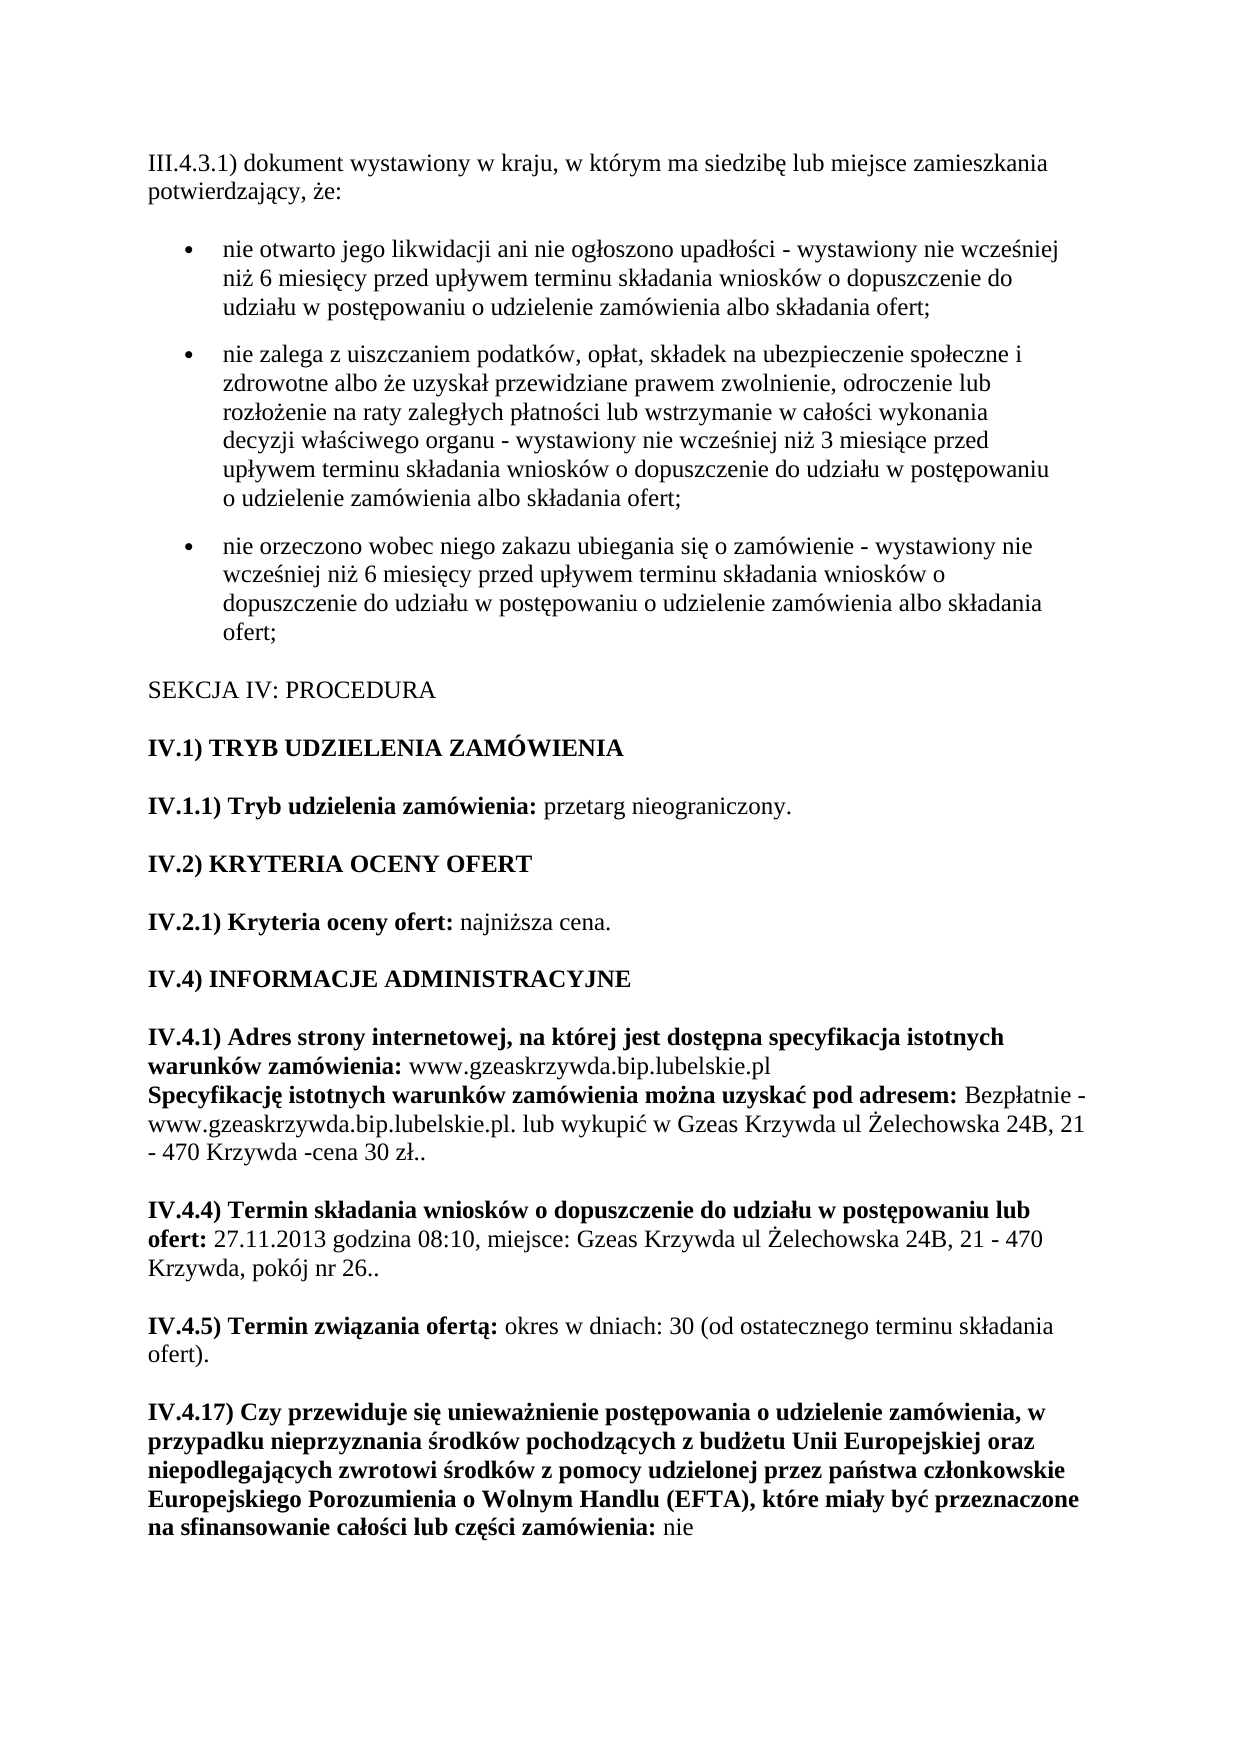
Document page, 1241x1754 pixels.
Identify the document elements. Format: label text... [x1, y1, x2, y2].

list nie orzeczono wobec niego zakazu ubiegania się o zamówienie - wystawiony nie wcześniej niż 6 miesięcy przed upływem terminu składania wniosków o dopuszczenie do udziału w postępowaniu o udzielenie zamówienia albo składania ofert; [185, 638, 1061, 753]
text IV.4.1) Adres strony internetowej, na której jest dostępna specyfikacja istotnych warunków zamówienia: www.gzeaskrzywda.bip.lubelskie.pl Specyfikację istotnych warunków zamówienia można uzyskać pod adresem: Bezpłatnie - www.gzeaskrzywda.bip.lubelskie.pl. lub wykupić w Gzeas Krzywda ul Żelechowska 24B, 21 - 470 Krzywda -cena 30 zł.. [148, 1130, 1093, 1273]
text IV.2) KRYTERIA OCENY OFERT [148, 956, 1093, 985]
text Jeżeli wykonawca ma siedzibę lub miejsce zamieszkania poza terytorium Rzeczypospolitej Polskiej, przedkłada: [148, 148, 1093, 205]
text IV.1.1) Tryb udzielenia zamówienia: przetarg nieograniczony. [148, 898, 1093, 927]
text IV.4.5) Termin związania ofertą: okres w dniach: 30 (od ostatecznego terminu składania ofert). [148, 1418, 1093, 1476]
text IV.4.4) Termin składania wniosków o dopuszczenie do udziału w postępowaniu lub ofert: 27.11.2013 godzina 08:10, miejsce: Gzeas Krzywda ul Żelechowska 24B, 21 - 470 Krzywda, pokój nr 26.. [148, 1303, 1093, 1389]
text IV.4) INFORMACJE ADMINISTRACYJNE [148, 1072, 1093, 1101]
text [148, 1505, 1093, 1591]
list nie zalega z uiszczaniem podatków, opłat, składek na ubezpieczenie społeczne i zdrowotne albo że uzyskał przewidziane prawem zwolnienie, odroczenie lub rozłożenie na raty zaległych płatności lub wstrzymanie w całości wykonania decyzji właściwego organu - wystawiony nie wcześniej niż 3 miesiące przed upływem terminu składania wniosków o dopuszczenie do udziału w postępowaniu o udzielenie zamówienia albo składania ofert; [185, 436, 1061, 609]
text IV.2.1) Kryteria oceny ofert: najniższa cena. [148, 1014, 1093, 1043]
text SEKCJA IV: PROCEDURA [148, 782, 1093, 811]
text IV.1) TRYB UDZIELENIA ZAMÓWIENIA [148, 840, 1093, 869]
text III.4.3.1) dokument wystawiony w kraju, w którym ma siedzibę lub miejsce zamieszkania potwierdzający, że: [148, 234, 1093, 292]
list nie otwarto jego likwidacji ani nie ogłoszono upadłości - wystawiony nie wcześniej niż 6 miesięcy przed upływem terminu składania wniosków o dopuszczenie do udziału w postępowaniu o udzielenie zamówienia albo składania ofert; [185, 321, 1061, 407]
